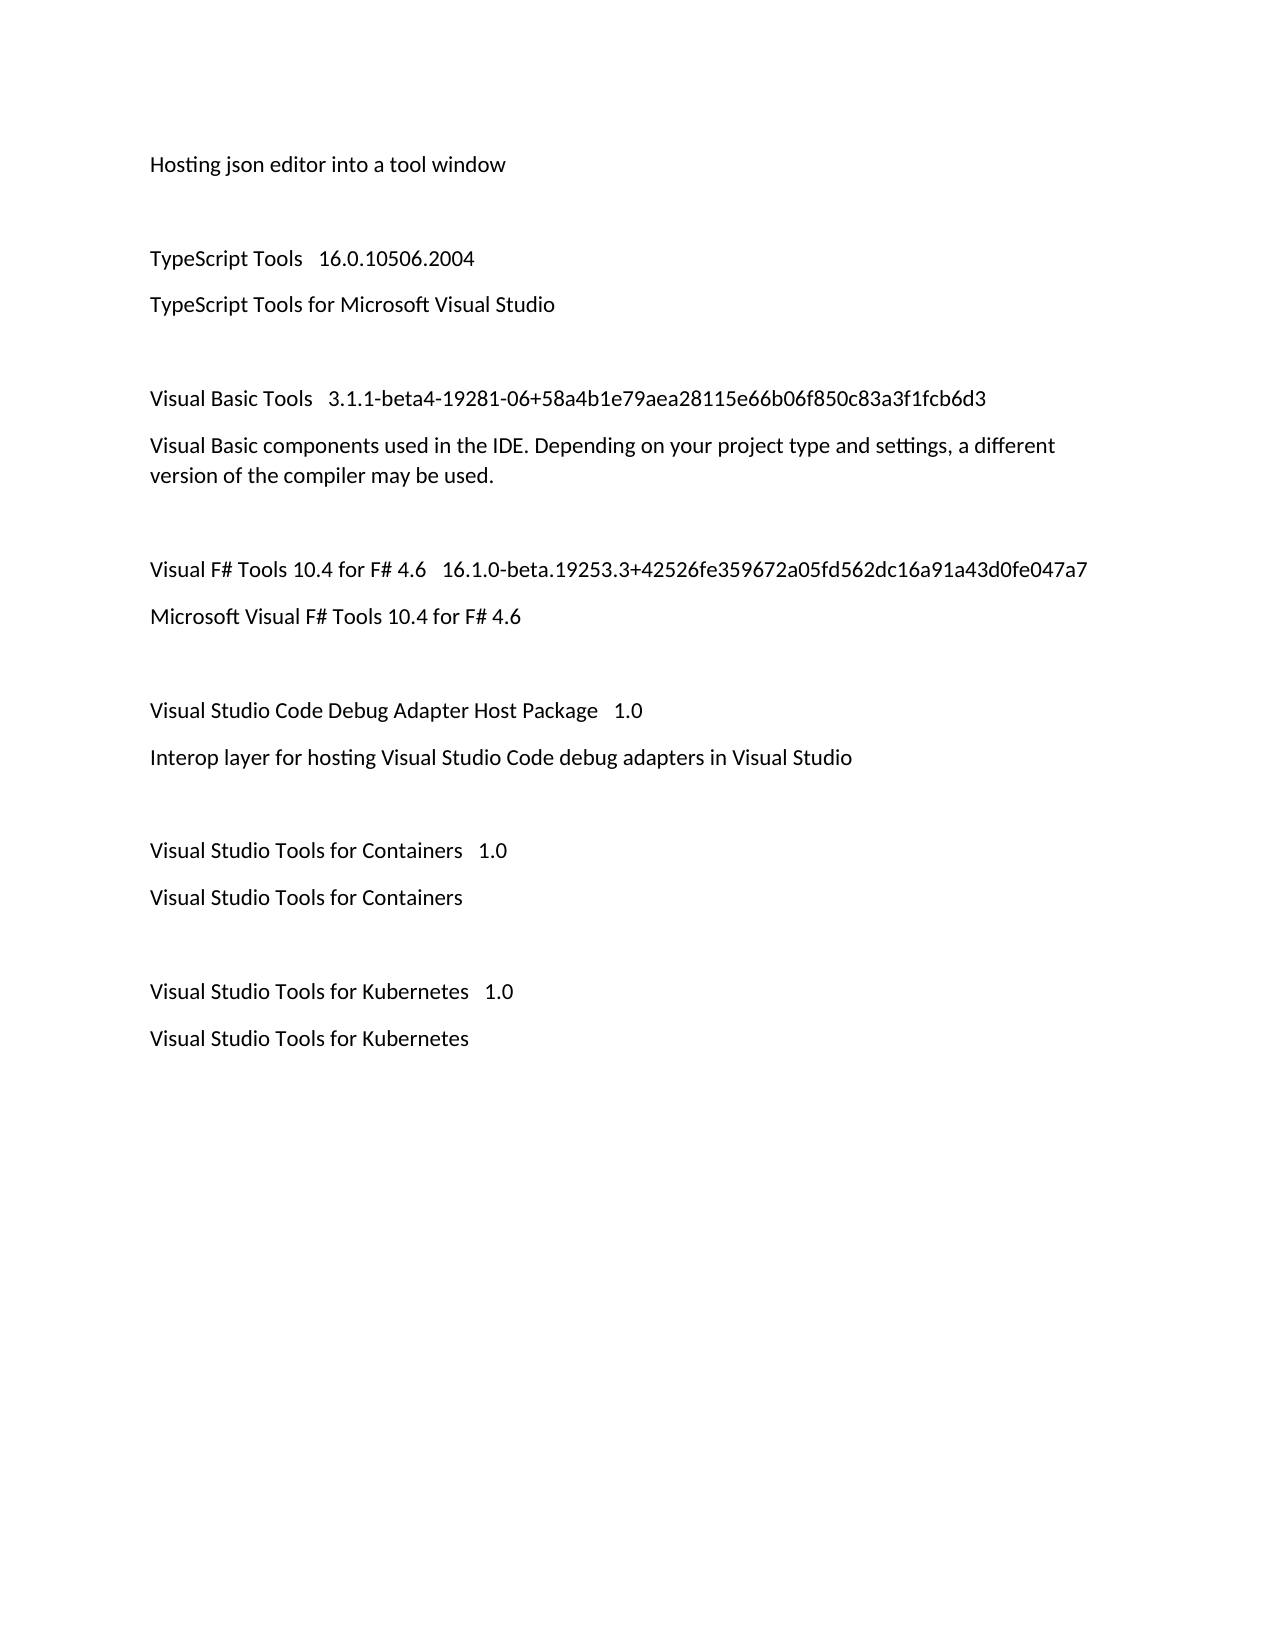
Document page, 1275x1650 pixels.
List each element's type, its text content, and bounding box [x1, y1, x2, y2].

text Visual Basic Tools 3.1.1-beta4-19281-06+58a4b1e79aea28115e66b06f850c83a3f1fcb6d3 [150, 384, 1125, 412]
text Hosting json editor into a tool window [150, 150, 1125, 178]
text Visual Studio Tools for Containers 1.0 [150, 836, 1125, 864]
text Visual F# Tools 10.4 for F# 4.6 16.1.0-beta.19253.3+42526fe359672a05fd562dc16a91a43d0fe047a7 [150, 555, 1125, 583]
text Interop layer for hosting Visual Studio Code debug adapters in Visual Studio [150, 743, 1125, 771]
text Visual Studio Tools for Kubernetes 1.0 [150, 977, 1125, 1005]
text Visual Studio Tools for Containers [150, 883, 1125, 911]
text Visual Studio Code Debug Adapter Host Package 1.0 [150, 696, 1125, 724]
text TypeScript Tools for Microsoft Visual Studio [150, 291, 1125, 319]
text Visual Basic components used in the IDE. Depending on your project type and settings, a different version of the compiler may be used. [150, 431, 1125, 489]
text Microsoft Visual F# Tools 10.4 for F# 4.6 [150, 602, 1125, 630]
text Visual Studio Tools for Kubernetes [150, 1024, 1125, 1052]
text TypeScript Tools 16.0.10506.2004 [150, 244, 1125, 272]
